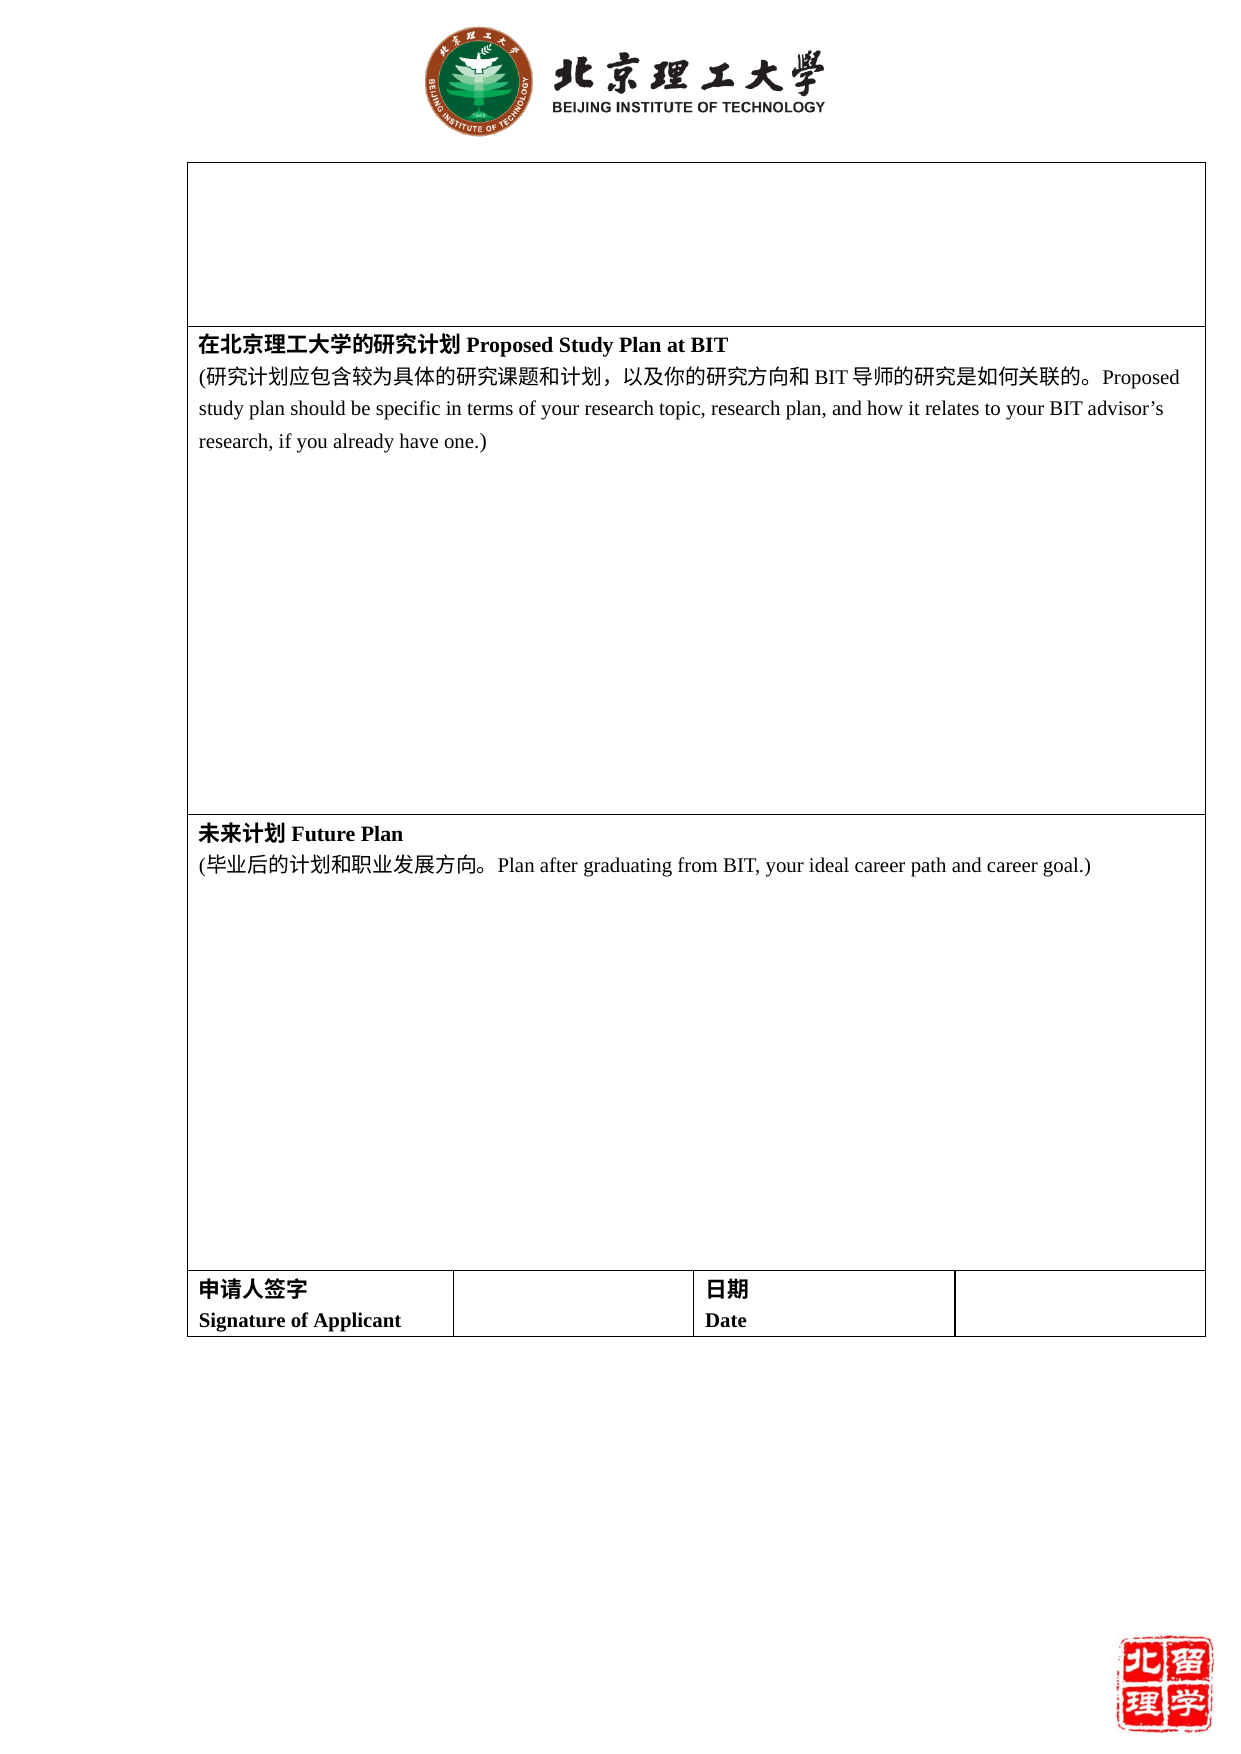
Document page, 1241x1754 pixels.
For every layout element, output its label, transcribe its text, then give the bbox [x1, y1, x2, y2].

table_cell 日期 Date [694, 1271, 954, 1336]
table_cell [956, 1271, 1205, 1336]
picture [419, 25, 831, 139]
table_cell 申请人签字 Signature of Applicant [188, 1271, 453, 1336]
table_cell 在北京理工大学的研究计划 Proposed Study Plan at BIT (研究计划应包含较为具体的研究课题和计划，以及你的研究方向和BIT导师的研究是如何关联的。Proposed study plan should be specific in terms of your research topic, research plan, and how it relates to your BIT advisor’s research, if you already have one.) [188, 327, 1205, 814]
table_cell [454, 1271, 693, 1336]
picture [1115, 1633, 1214, 1734]
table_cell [188, 163, 1205, 326]
table_cell 未来计划 Future Plan (毕业后的计划和职业发展方向。Plan after graduating from BIT, your ideal career path and career goal.) [188, 815, 1205, 1270]
